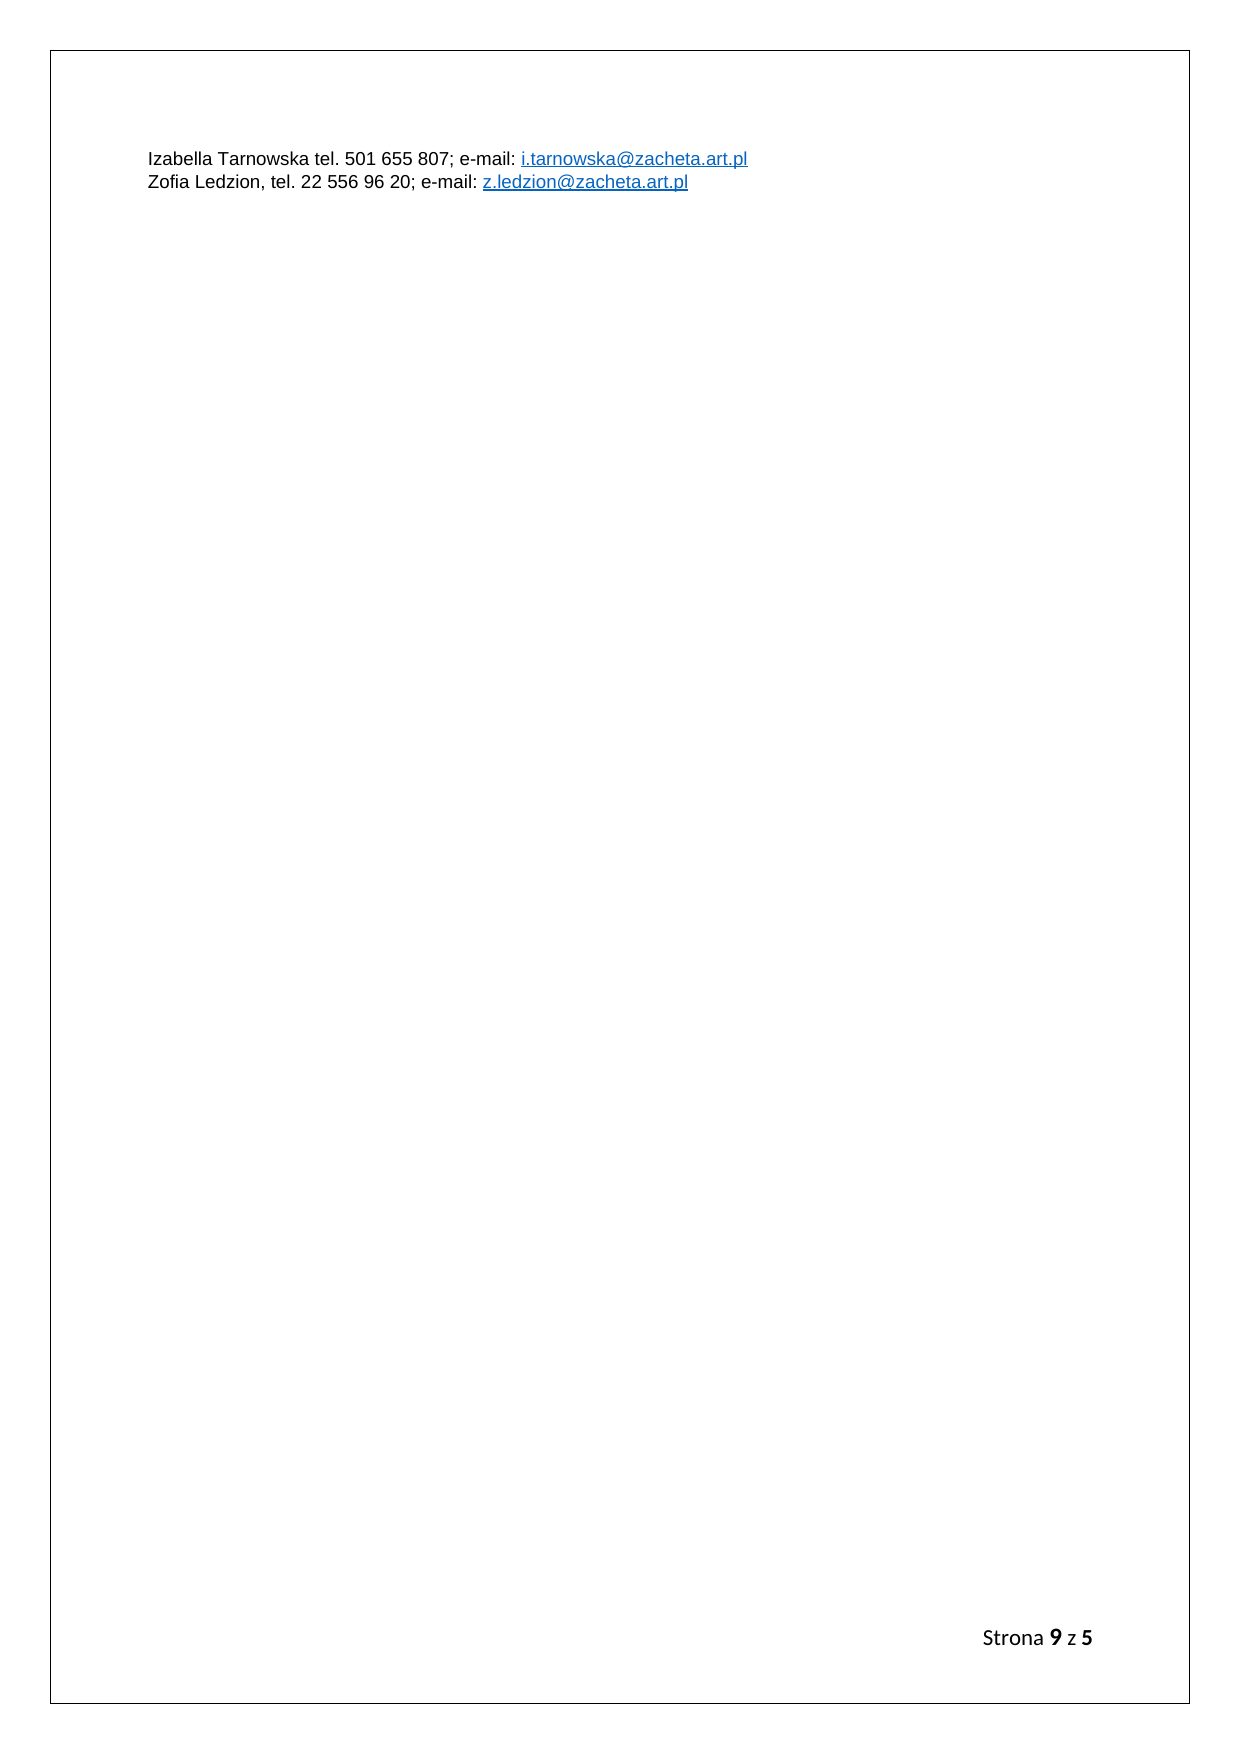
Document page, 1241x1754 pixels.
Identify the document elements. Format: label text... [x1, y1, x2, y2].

text Izabella Tarnowska tel. 501 655 807; e-mail: i.tarnowska@zacheta.art.pl Zofia Ledzion, tel. 22 556 96 20; e-mail: z.ledzion@zacheta.art.pl [148, 147, 1093, 192]
